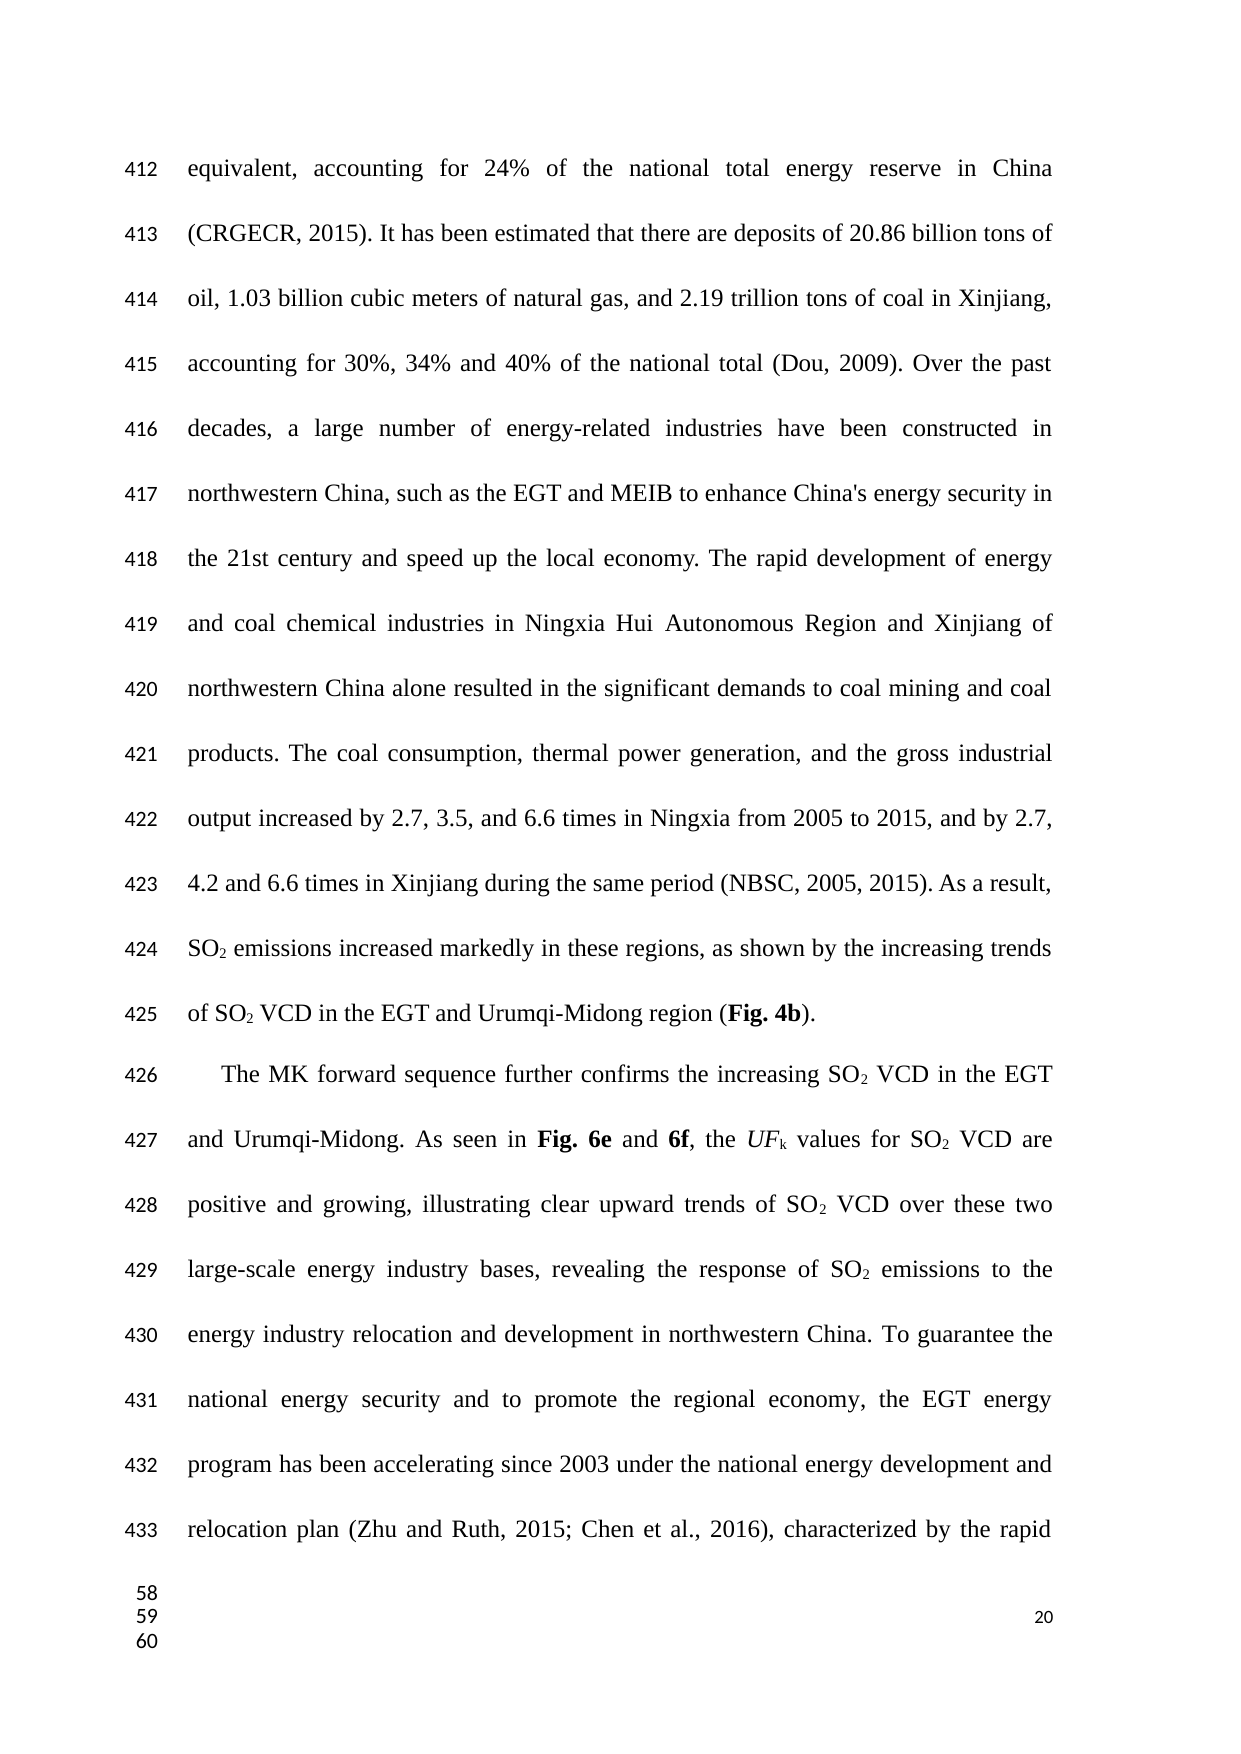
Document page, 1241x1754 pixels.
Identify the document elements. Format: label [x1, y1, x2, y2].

text [187, 151, 1053, 1028]
text [187, 1057, 1053, 1545]
